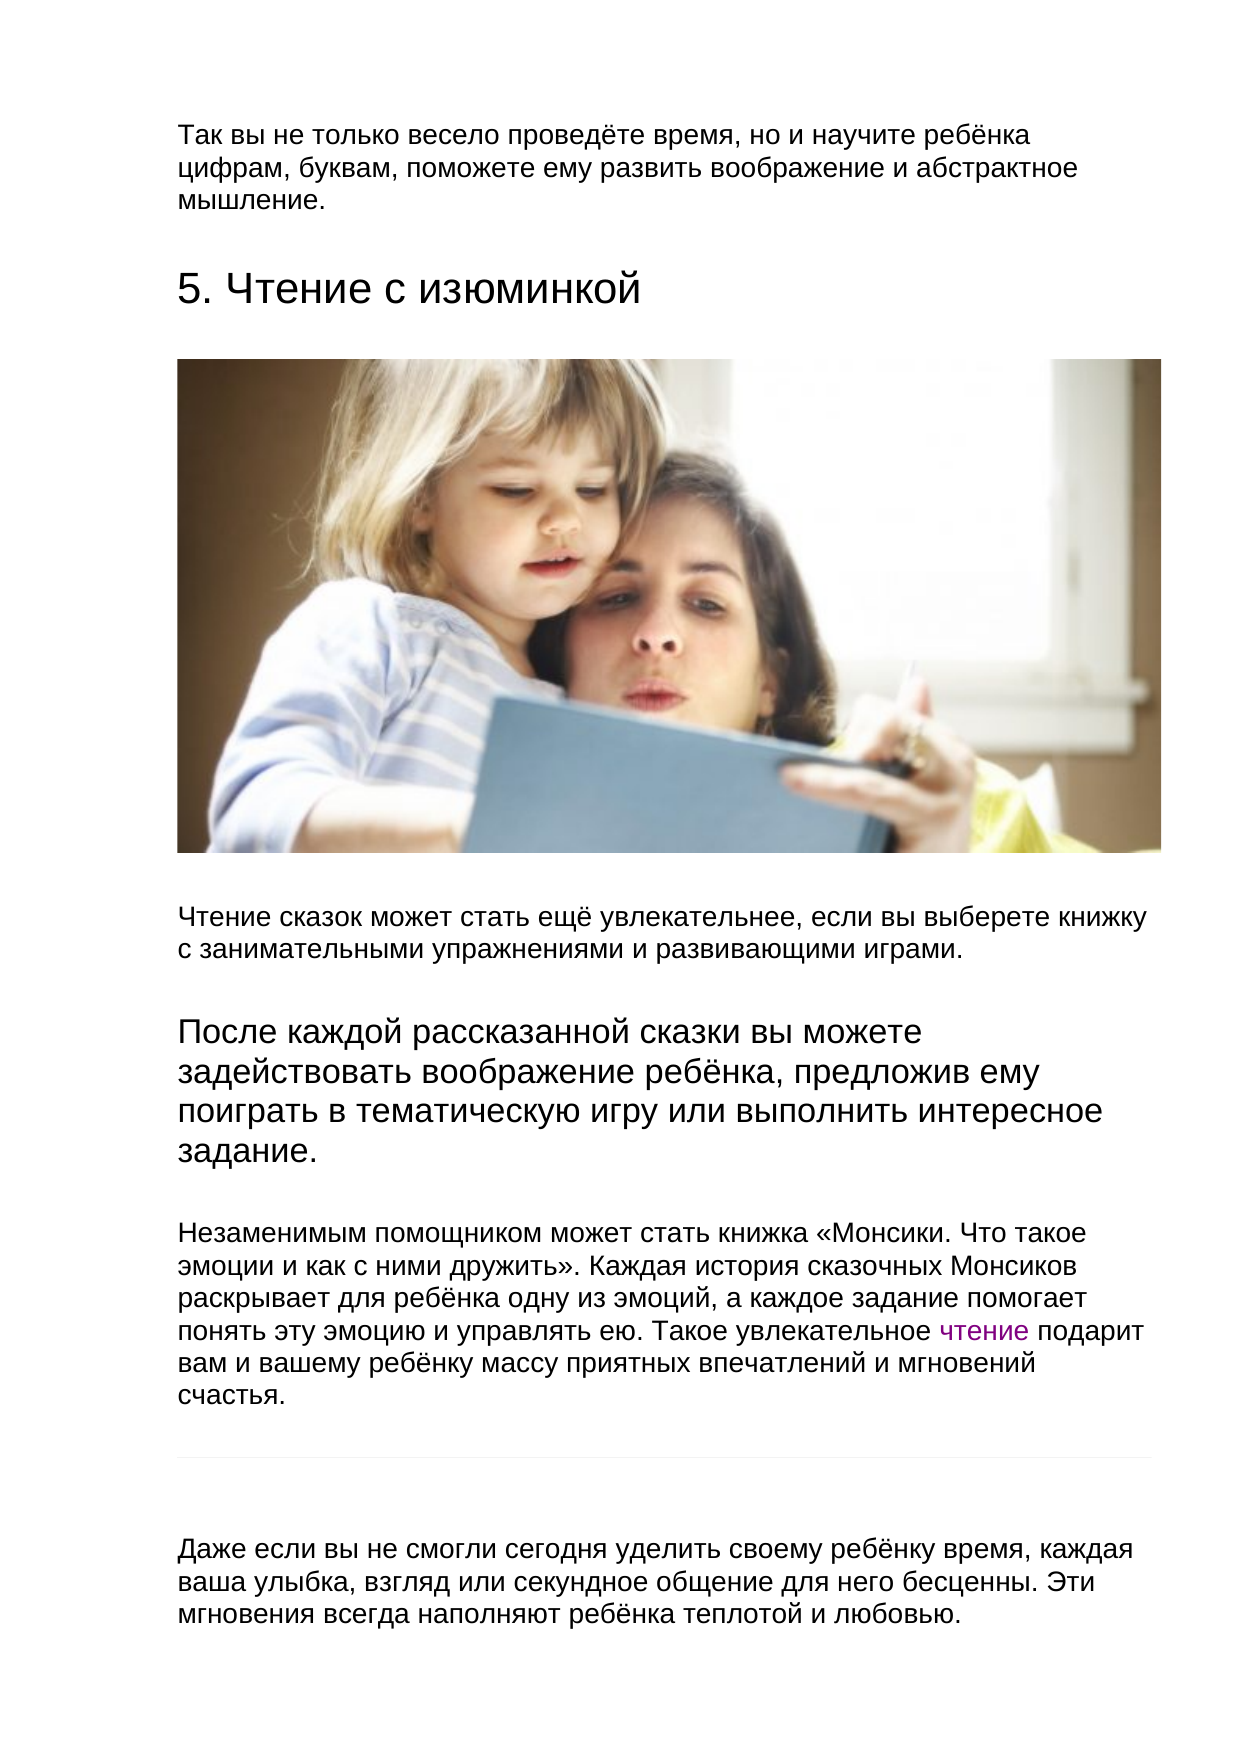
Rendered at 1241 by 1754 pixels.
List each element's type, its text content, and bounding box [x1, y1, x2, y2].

picture [177, 359, 1162, 853]
text После каждой рассказанной сказки вы можете задействовать воображение ребёнка, предложив ему поиграть в тематическую игру или выполнить интересное задание. [177, 1011, 1152, 1169]
text Так вы не только весело проведёте время, но и научите ребёнка цифрам, буквам, поможете ему развить воображение и абстрактное мышление. [177, 118, 1152, 215]
text 5. Чтение с изюминкой [177, 262, 1152, 312]
text Чтение сказок может стать ещё увлекательнее, если вы выберете книжку с занимательными упражнениями и развивающими играми. [177, 899, 1152, 964]
text Незаменимым помощником может стать книжка «Монсики. Что такое эмоции и как с ними дружить». Каждая история сказочных Монсиков раскрывает для ребёнка одну из эмоций, а каждое задание помогает понять эту эмоцию и управлять ею. Такое увлекательное чтение подарит вам и вашему ребёнку массу приятных впечатлений и мгновений счастья. [177, 1216, 1152, 1411]
text Даже если вы не смогли сегодня уделить своему ребёнку время, каждая ваша улыбка, взгляд или секундное общение для него бесценны. Эти мгновения всегда наполняют ребёнка теплотой и любовью. [177, 1532, 1152, 1630]
